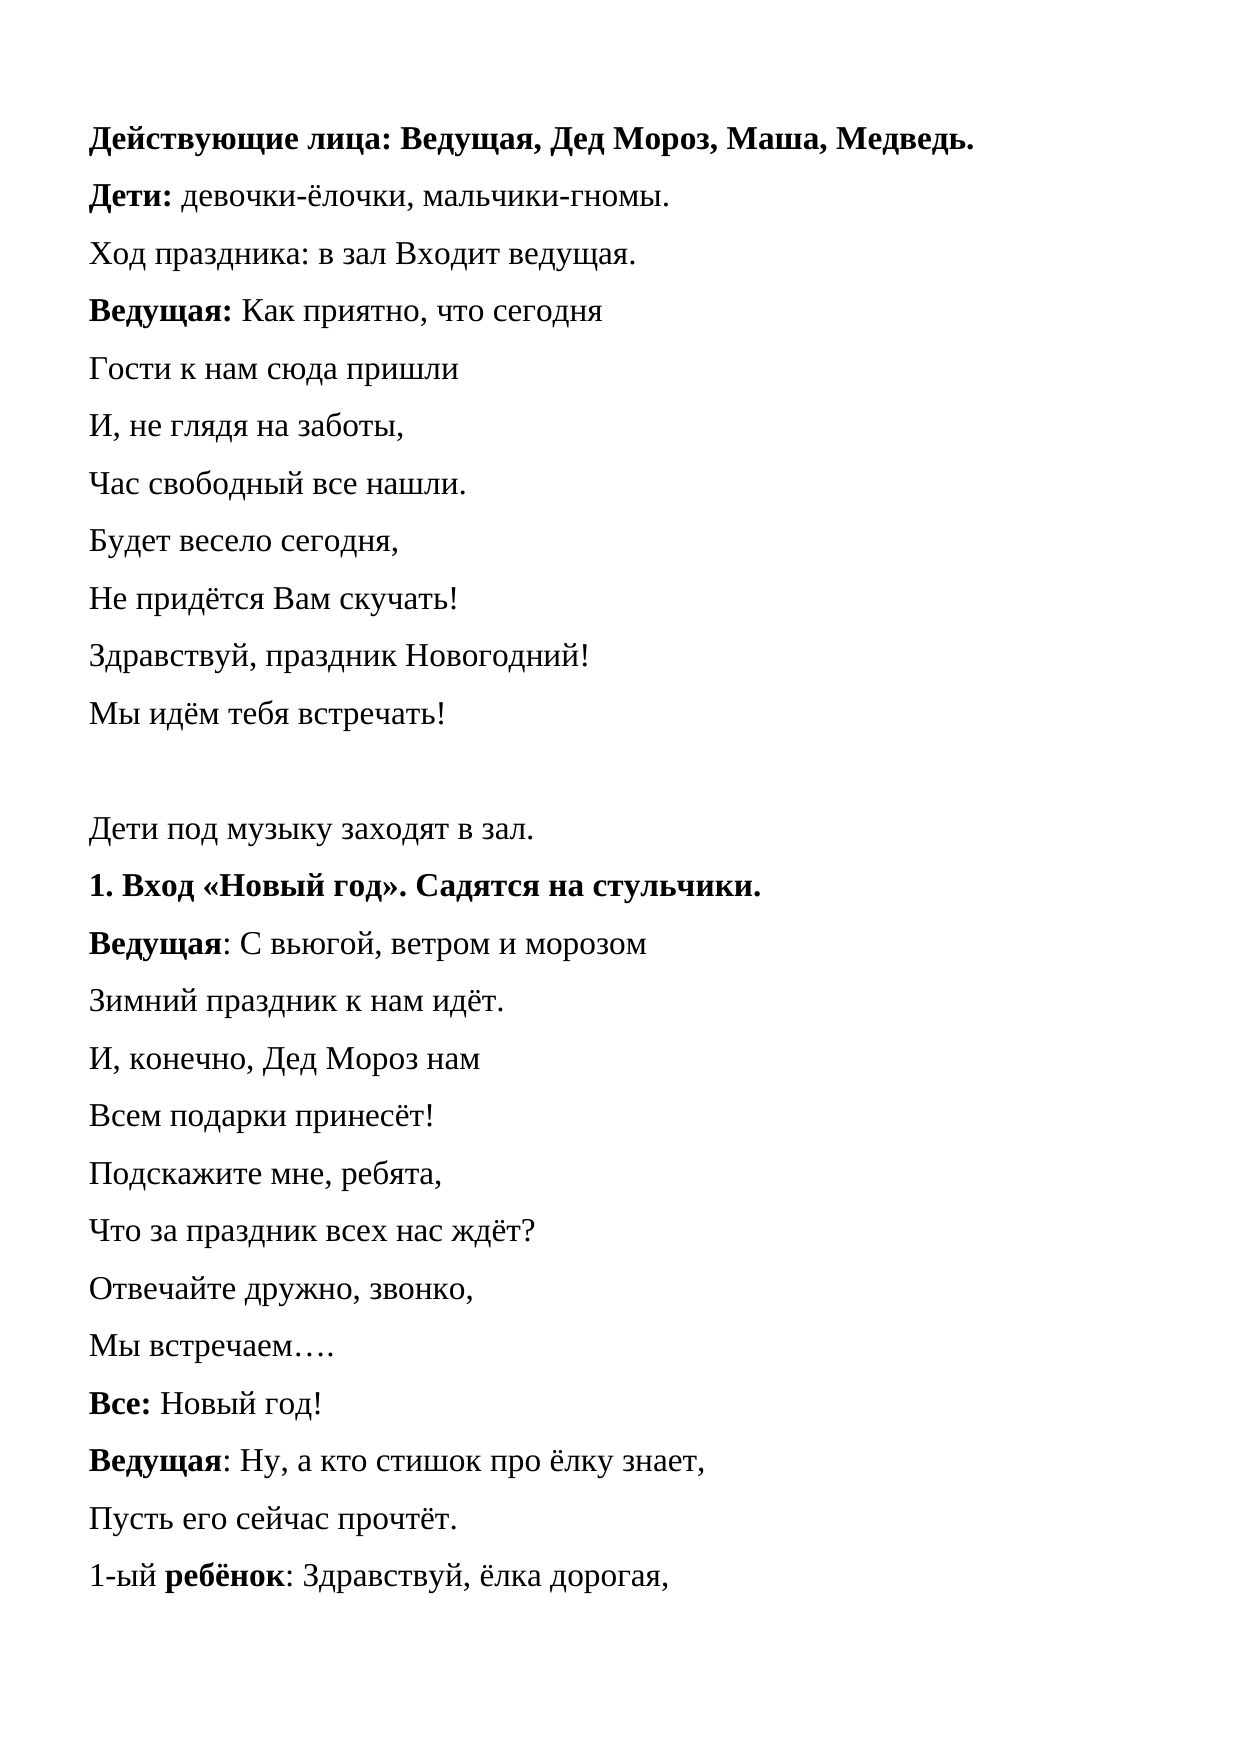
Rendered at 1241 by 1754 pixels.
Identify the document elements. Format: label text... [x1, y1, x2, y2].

text Не придётся Вам скучать! [88, 578, 1152, 616]
text 1. Вход «Новый год». Садятся на стульчики. [88, 866, 1152, 904]
text Будет весело сегодня, [88, 521, 1152, 559]
text Мы встречаем…. [88, 1326, 1152, 1364]
text Дети: девочки-ёлочки, мальчики-гномы. [88, 176, 1152, 214]
text Все: Новый год! [88, 1383, 1152, 1421]
text Час свободный все нашли. [88, 463, 1152, 501]
text Пусть его сейчас прочтёт. [88, 1498, 1152, 1536]
text Мы идём тебя встречать! [88, 693, 1152, 731]
text Что за праздник всех нас ждёт? [88, 1211, 1152, 1249]
text Отвечайте дружно, звонко, [88, 1268, 1152, 1306]
text Ведущая: С вьюгой, ветром и морозом [88, 923, 1152, 961]
text Всем подарки принесёт! [88, 1096, 1152, 1134]
text Ведущая: Как приятно, что сегодня [88, 291, 1152, 329]
text Ведущая: Ну, а кто стишок про ёлку знает, [88, 1441, 1152, 1479]
text 1-ый ребёнок: Здравствуй, ёлка дорогая, [88, 1556, 1152, 1594]
text Гости к нам сюда пришли [88, 348, 1152, 386]
text Ход праздника: в зал Входит ведущая. [88, 233, 1152, 271]
text Действующие лица: Ведущая, Дед Мороз, Маша, Медведь. [88, 118, 1152, 156]
text И, не глядя на заботы, [88, 406, 1152, 444]
text Подскажите мне, ребята, [88, 1153, 1152, 1191]
text Здравствуй, праздник Новогодний! [88, 636, 1152, 674]
text Зимний праздник к нам идёт. [88, 981, 1152, 1019]
text Дети под музыку заходят в зал. [88, 808, 1152, 846]
text И, конечно, Дед Мороз нам [88, 1038, 1152, 1076]
